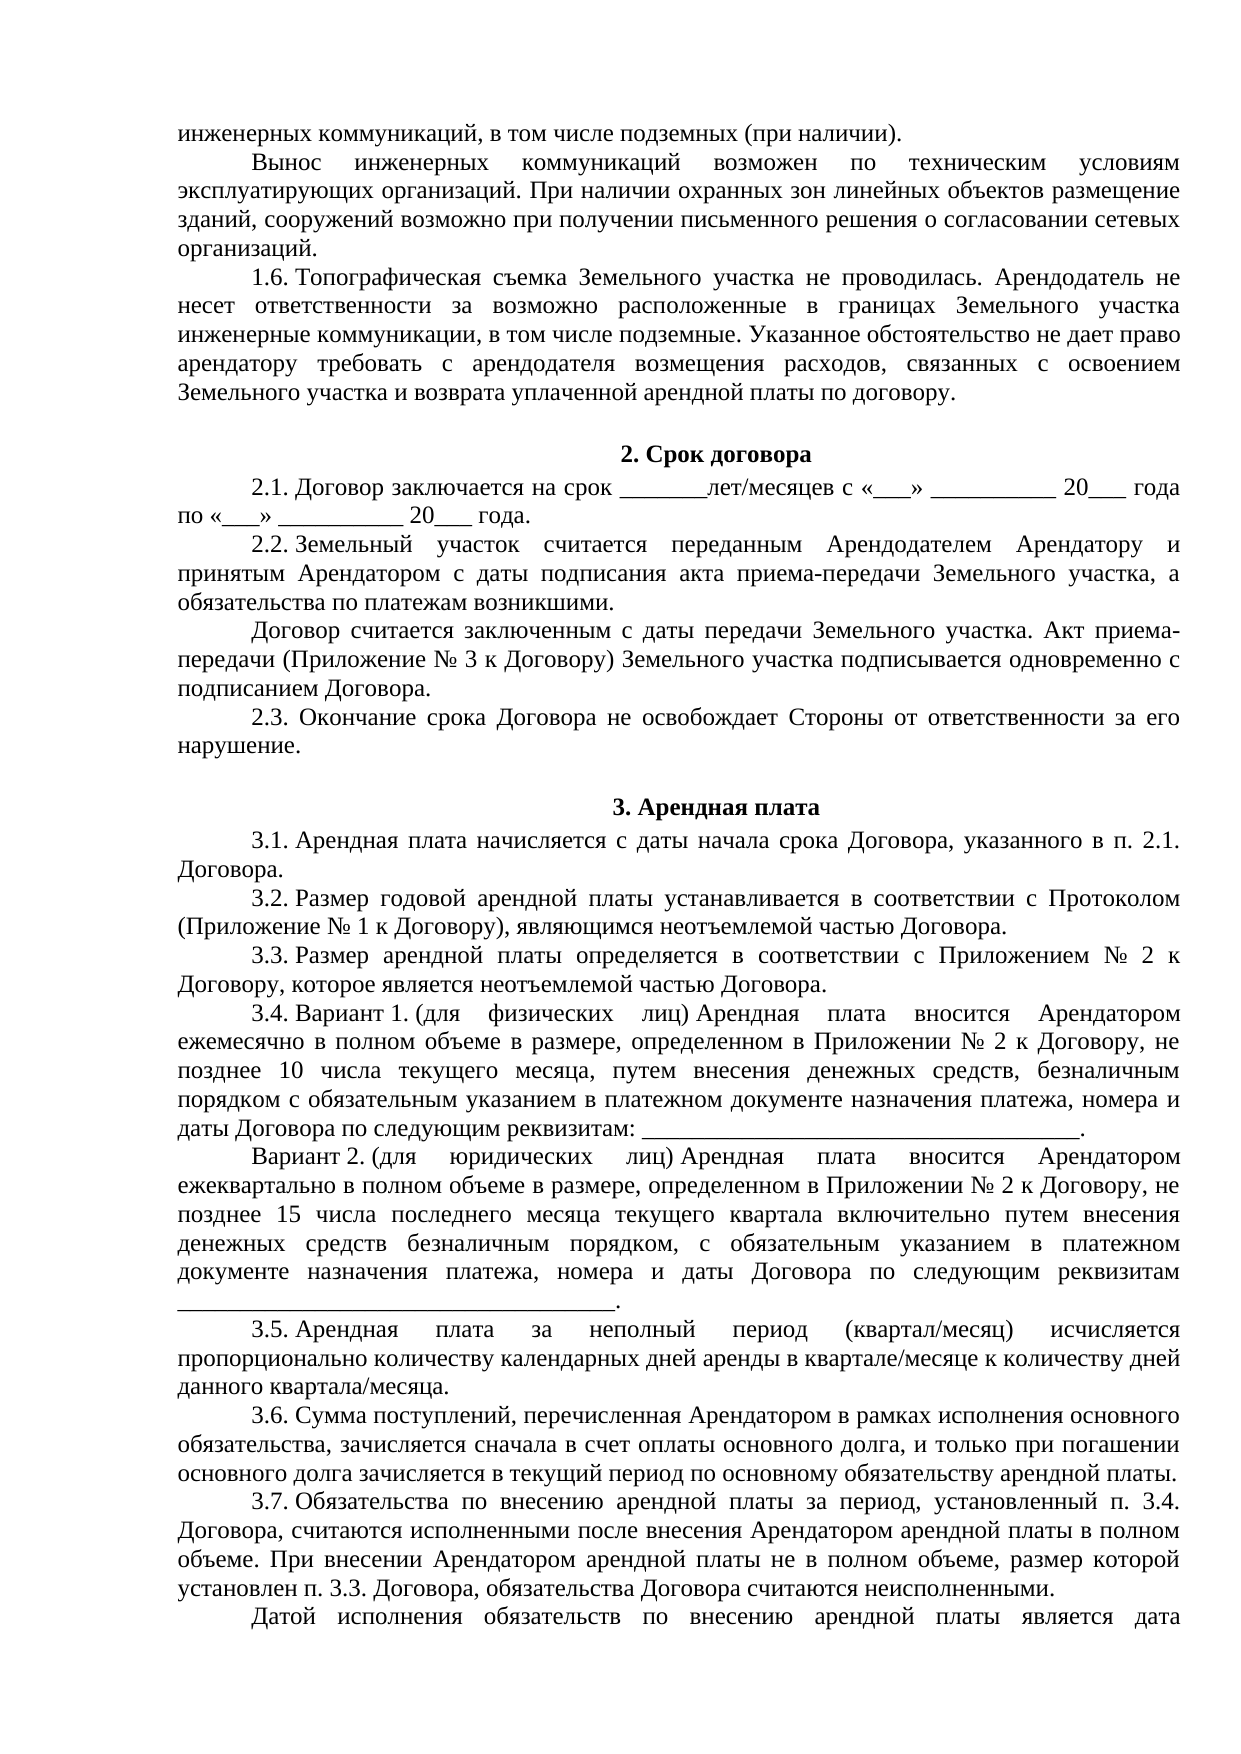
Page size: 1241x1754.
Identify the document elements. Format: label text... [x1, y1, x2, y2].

text 3. Арендная плата [177, 792, 1181, 821]
text 3.7. Обязательства по внесению арендной платы за период, установленный п. 3.4. Договора, считаются исполненными после внесения Арендатором арендной платы в полном объеме. При внесении Арендатором арендной платы не в полном объеме, размер которой установлен п. 3.3. Договора, обязательства Договора считаются неисполненными. [177, 1486, 1181, 1601]
text 2.1. Договор заключается на срок _______лет/месяцев с «___» __________ 20___ года по «___» __________ 20___ года. [177, 472, 1181, 529]
text Вариант 2. (для юридических лиц) Арендная плата вносится Арендатором ежеквартально в полном объеме в размере, определенном в Приложении № 2 к Договору, не позднее 15 числа последнего месяца текущего квартала включительно путем внесения денежных средств безналичным порядком, с обязательным указанием в платежном документе назначения платежа, номера и даты Договора по следующим реквизитам ___________________________________. [177, 1141, 1181, 1314]
text 2.3. Окончание срока Договора не освобождает Стороны от ответственности за его нарушение. [177, 702, 1181, 759]
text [177, 118, 1181, 147]
text 3.1. Арендная плата начисляется с даты начала срока Договора, указанного в п. 2.1. Договора. [177, 825, 1181, 883]
text 3.5. Арендная плата за неполный период (квартал/месяц) исчисляется пропорционально количеству календарных дней аренды в квартале/месяце к количеству дней данного квартала/месяца. [177, 1314, 1181, 1400]
text 3.6. Сумма поступлений, перечисленная Арендатором в рамках исполнения основного обязательства, зачисляется сначала в счет оплаты основного долга, и только при погашении основного долга зачисляется в текущий период по основному обязательству арендной платы. [177, 1400, 1181, 1486]
text 3.4. Вариант 1. (для физических лиц) Арендная плата вносится Арендатором ежемесячно в полном объеме в размере, определенном в Приложении № 2 к Договору, не позднее 10 числа текущего месяца, путем внесения денежных средств, безналичным порядком с обязательным указанием в платежном документе назначения платежа, номера и даты Договора по следующим реквизитам: ___________________________________. [177, 998, 1181, 1141]
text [177, 1601, 1181, 1630]
text 1.6. Топографическая съемка Земельного участка не проводилась. Арендодатель не несет ответственности за возможно расположенные в границах Земельного участка инженерные коммуникации, в том числе подземные. Указанное обстоятельство не дает право арендатору требовать с арендодателя возмещения расходов, связанных с освоением Земельного участка и возврата уплаченной арендной платы по договору. [177, 262, 1181, 406]
text 2.2. Земельный участок считается переданным Арендодателем Арендатору и принятым Арендатором с даты подписания акта приема-передачи Земельного участка, а обязательства по платежам возникшими. [177, 529, 1181, 615]
text Договор считается заключенным с даты передачи Земельного участка. Акт приема-передачи (Приложение № 3 к Договору) Земельного участка подписывается одновременно с подписанием Договора. [177, 615, 1181, 702]
text 3.3. Размер арендной платы определяется в соответствии с Приложением № 2 к Договору, которое является неотъемлемой частью Договора. [177, 940, 1181, 998]
text 2. Срок договора [177, 439, 1181, 467]
text Вынос инженерных коммуникаций возможен по техническим условиям эксплуатирующих организаций. При наличии охранных зон линейных объектов размещение зданий, сооружений возможно при получении письменного решения о согласовании сетевых организаций. [177, 147, 1181, 262]
text 3.2. Размер годовой арендной платы устанавливается в соответствии с Протоколом (Приложение № 1 к Договору), являющимся неотъемлемой частью Договора. [177, 883, 1181, 940]
